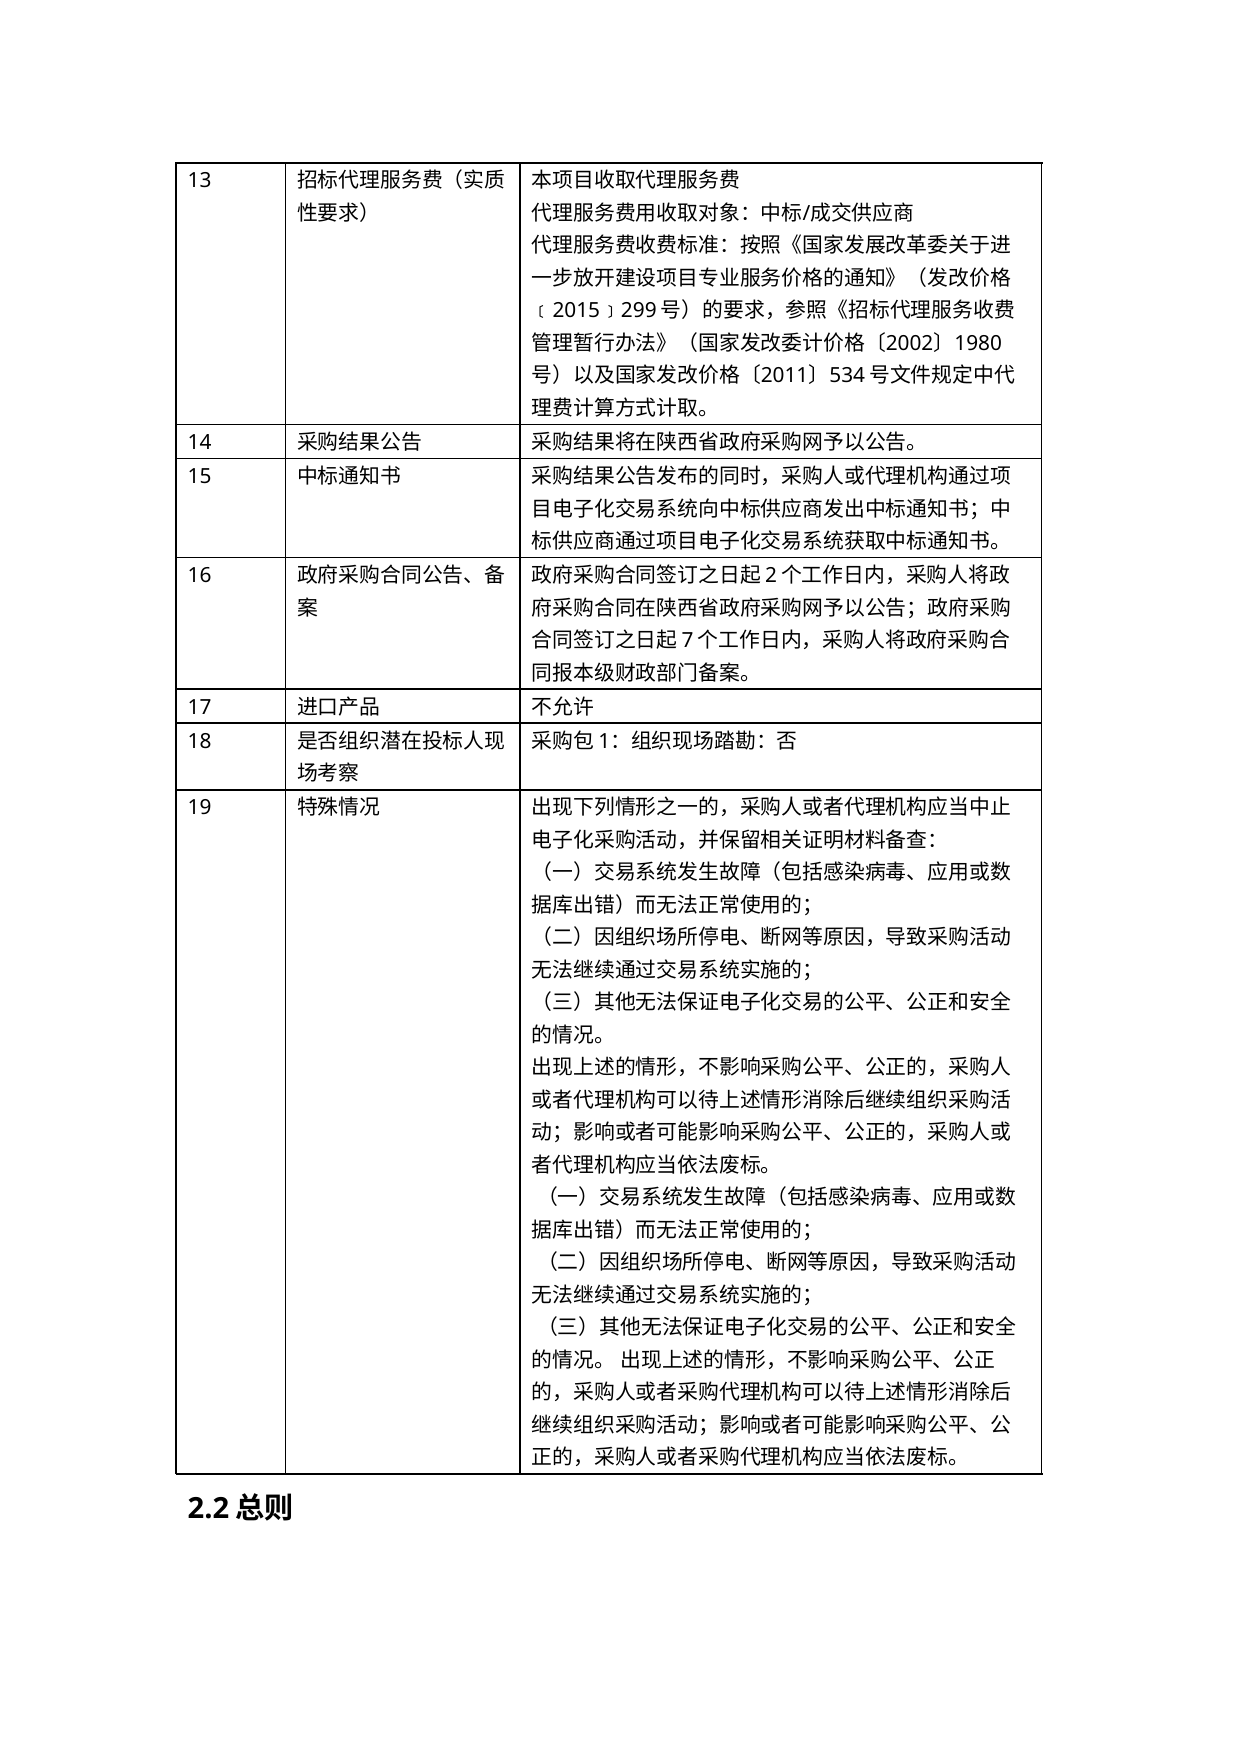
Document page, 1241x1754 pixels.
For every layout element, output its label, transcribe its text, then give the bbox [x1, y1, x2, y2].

table_cell 19 [177, 791, 285, 1473]
table_cell 不允许 [521, 690, 1041, 722]
table_cell 采购包1：组织现场踏勘：否 [521, 724, 1041, 789]
table_cell 招标代理服务费（实质性要求） [286, 164, 519, 423]
table_cell 进口产品 [286, 690, 519, 722]
table_cell 特殊情况 [286, 791, 519, 1473]
table_cell 采购结果将在陕西省政府采购网予以公告。 [521, 425, 1041, 458]
table_cell 13 [177, 164, 285, 423]
table_cell 政府采购合同签订之日起2个工作日内，采购人将政府采购合同在陕西省政府采购网予以公告；政府采购合同签订之日起7个工作日内，采购人将政府采购合同报本级财政部门备案。 [521, 558, 1041, 688]
table_cell 17 [177, 690, 285, 722]
table_cell 18 [177, 724, 285, 789]
table_cell 采购结果公告 [286, 425, 519, 458]
text 2.2总则 [187, 1474, 1053, 1539]
table_cell 16 [177, 558, 285, 688]
table_cell 中标通知书 [286, 459, 519, 557]
table_cell 出现下列情形之一的，采购人或者代理机构应当中止电子化采购活动，并保留相关证明材料备查： （一）交易系统发生故障（包括感染病毒、应用或数据库出错）而无法正常使用的； （二）因组织场所停电、断网等原因，导致采购活动无法继续通过交易系统实施的； （三）其他无法保证电子化交易的公平、公正和安全的情况。 出现上述的情形，不影响采购公平、公正的，采购人或者代理机构可以待上述情形消除后继续组织采购活动；影响或者可能影响采购公平、公正的，采购人或者代理机构应当依法废标。 （一）交易系统发生故障（包括感染病毒、应用或数据库出错）而无法正常使用的； （二）因组织场所停电、断网等原因，导致采购活动无法继续通过交易系统实施的； （三）其他无法保证电子化交易的公平、公正和安全的情况。 出现上述的情形，不影响采购公平、公正的，采购人或者采购代理机构可以待上述情形消除后继续组织采购活动；影响或者可能影响采购公平、公正的，采购人或者采购代理机构应当依法废标。 [521, 791, 1041, 1473]
table_cell 采购结果公告发布的同时，采购人或代理机构通过项目电子化交易系统向中标供应商发出中标通知书；中标供应商通过项目电子化交易系统获取中标通知书。 [521, 459, 1041, 557]
table_cell 本项目收取代理服务费 代理服务费用收取对象：中标/成交供应商 代理服务费收费标准：按照《国家发展改革委关于进一步放开建设项目专业服务价格的通知》（发改价格﹝2015﹞299号）的要求，参照《招标代理服务收费管理暂行办法》（国家发改委计价格〔2002〕1980号）以及国家发改价格〔2011〕534号文件规定中代理费计算方式计取。 [521, 164, 1041, 423]
table_cell 是否组织潜在投标人现场考察 [286, 724, 519, 789]
table_cell 14 [177, 425, 285, 458]
table_cell 政府采购合同公告、备案 [286, 558, 519, 688]
table_cell 15 [177, 459, 285, 557]
